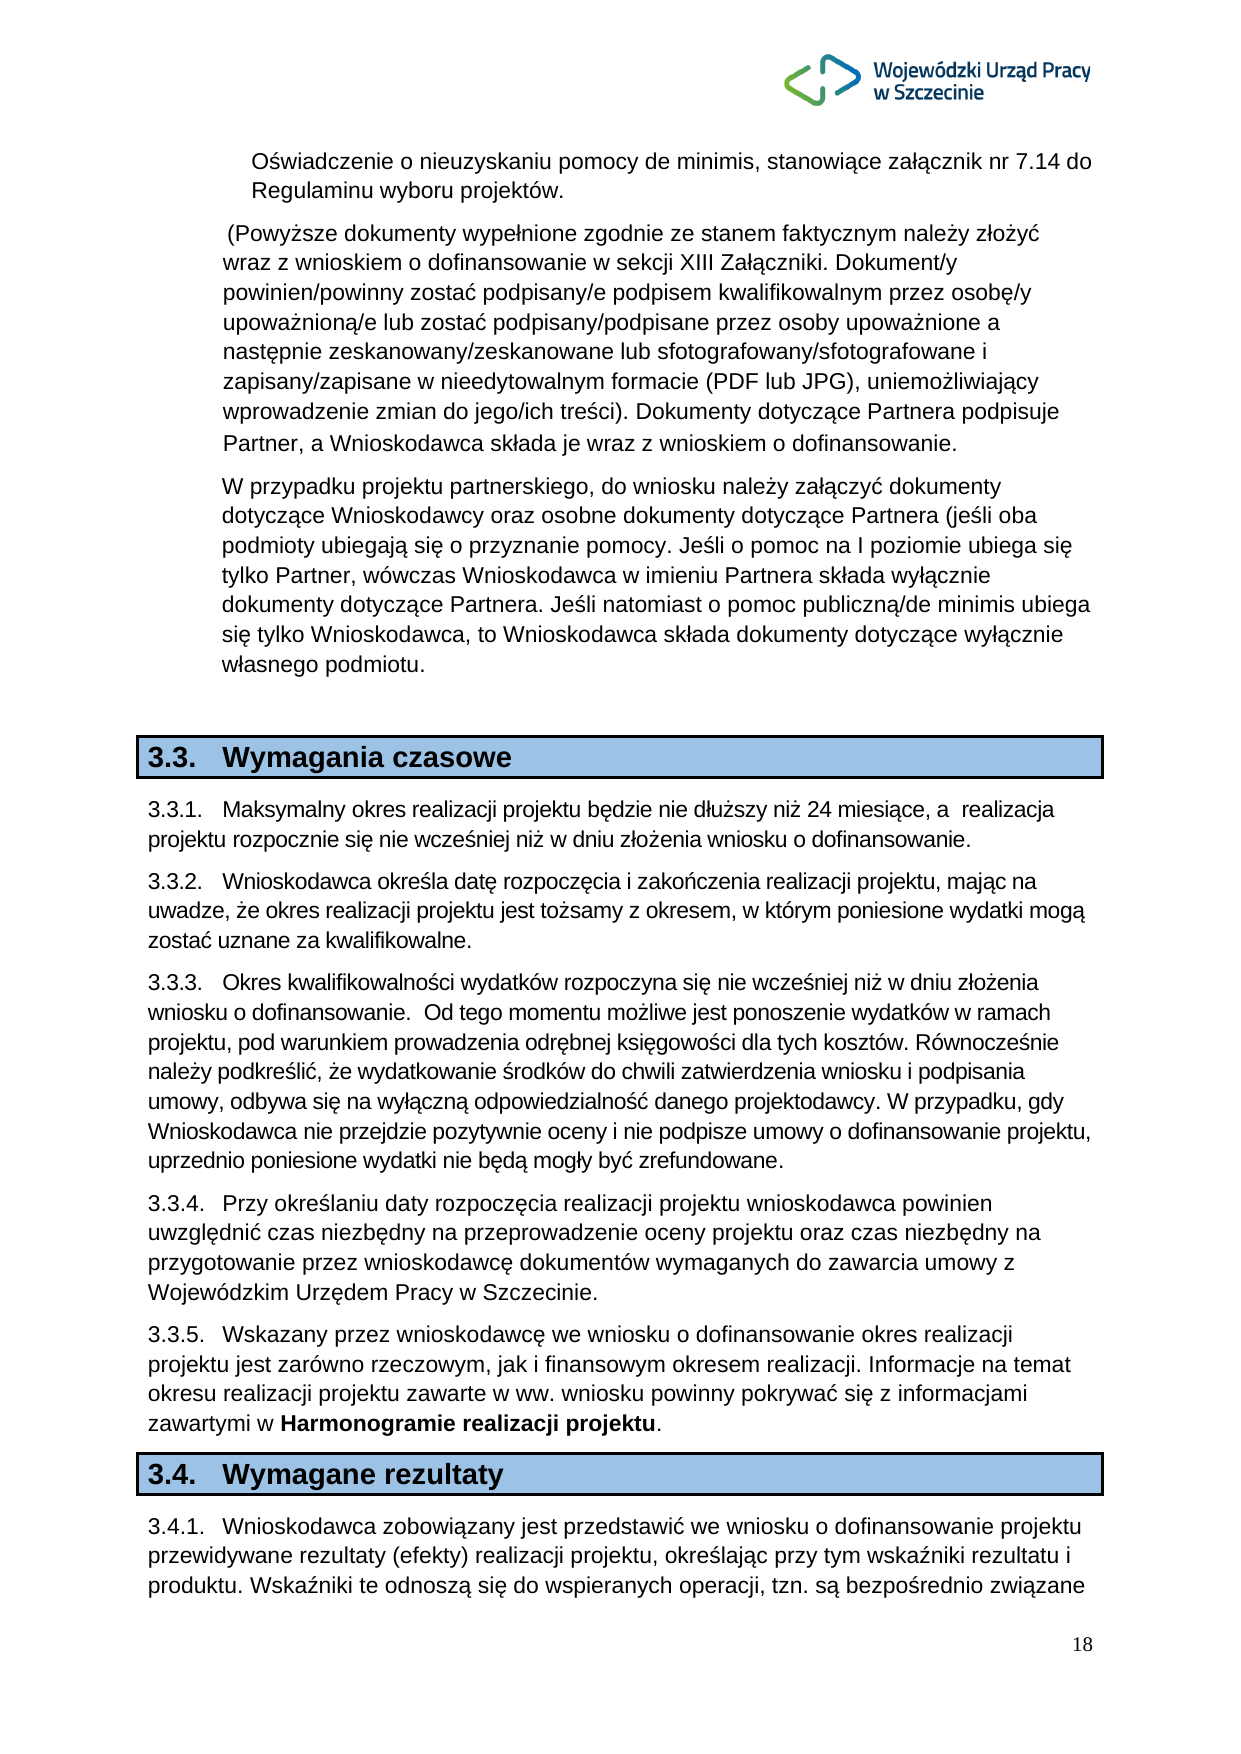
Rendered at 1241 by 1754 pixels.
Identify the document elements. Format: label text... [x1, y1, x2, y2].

list Przy określaniu daty rozpoczęcia realizacji projektu wnioskodawca powinien uwzględnić czas niezbędny na przeprowadzenie oceny projektu oraz czas niezbędny na przygotowanie przez wnioskodawcę dokumentów wymaganych do zawarcia umowy z Wojewódzkim Urzędem Pracy w Szczecinie. [148, 1189, 1092, 1305]
list Maksymalny okres realizacji projektu będzie nie dłuższy niż 24 miesiące, a realizacja projektu rozpocznie się nie wcześniej niż w dniu złożenia wniosku o dofinansowanie. [148, 796, 1092, 852]
text W przypadku projektu partnerskiego, do wniosku należy załączyć dokumenty dotyczące Wnioskodawcy oraz osobne dokumenty dotyczące Partnera (jeśli oba podmioty ubiegają się o przyznanie pomocy. Jeśli o pomoc na I poziomie ubiega się tylko Partner, wówczas Wnioskodawca w imieniu Partnera składa wyłącznie dokumenty dotyczące Partnera. Jeśli natomiast o pomoc publiczną/de minimis ubiega się tylko Wnioskodawca, to Wnioskodawca składa dokumenty dotyczące wyłącznie własnego podmiotu. [222, 473, 1092, 677]
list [148, 1513, 1092, 1598]
list Okres kwalifikowalności wydatków rozpoczyna się nie wcześniej niż w dniu złożenia wniosku o dofinansowanie. Od tego momentu możliwe jest ponoszenie wydatków w ramach projektu, pod warunkiem prowadzenia odrębnej księgowości dla tych kosztów. Równocześnie należy podkreślić, że wydatkowanie środków do chwili zatwierdzenia wniosku i podpisania umowy, odbywa się na wyłączną odpowiedzialność danego projektodawcy. W przypadku, gdy Wnioskodawca nie przejdzie pozytywnie oceny i nie podpisze umowy o dofinansowanie projektu, uprzednio poniesione wydatki nie będą mogły być zrefundowane. [148, 969, 1092, 1174]
text Wymagane rezultaty [139, 1455, 1101, 1493]
picture [784, 54, 1091, 106]
list Wskazany przez wnioskodawcę we wniosku o dofinansowanie okres realizacji projektu jest zarówno rzeczowym, jak i finansowym okresem realizacji. Informacje na temat okresu realizacji projektu zawarte w ww. wniosku powinny pokrywać się z informacjami zawartymi w Harmonogramie realizacji projektu. [148, 1321, 1092, 1436]
list (Powyższe dokumenty wypełnione zgodnie ze stanem faktycznym należy złożyć wraz z wnioskiem o dofinansowanie w sekcji XIII Załączniki. Dokument/y powinien/powinny zostać podpisany/e podpisem kwalifikowalnym przez osobę/y upoważnioną/e lub zostać podpisany/podpisane przez osoby upoważnione a następnie zeskanowany/zeskanowane lub sfotografowany/sfotografowane i zapisany/zapisane w nieedytowalnym formacie (PDF lub JPG), uniemożliwiający wprowadzenie zmian do jego/ich treści). Dokumenty dotyczące Partnera podpisuje Partner, a Wnioskodawca składa je wraz z wnioskiem o dofinansowanie. [223, 219, 1092, 456]
list Wnioskodawca określa datę rozpoczęcia i zakończenia realizacji projektu, mając na uwadze, że okres realizacji projektu jest tożsamy z okresem, w którym poniesione wydatki mogą zostać uznane za kwalifikowalne. [148, 868, 1092, 953]
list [222, 148, 1092, 204]
text Wymagania czasowe [139, 738, 1101, 776]
